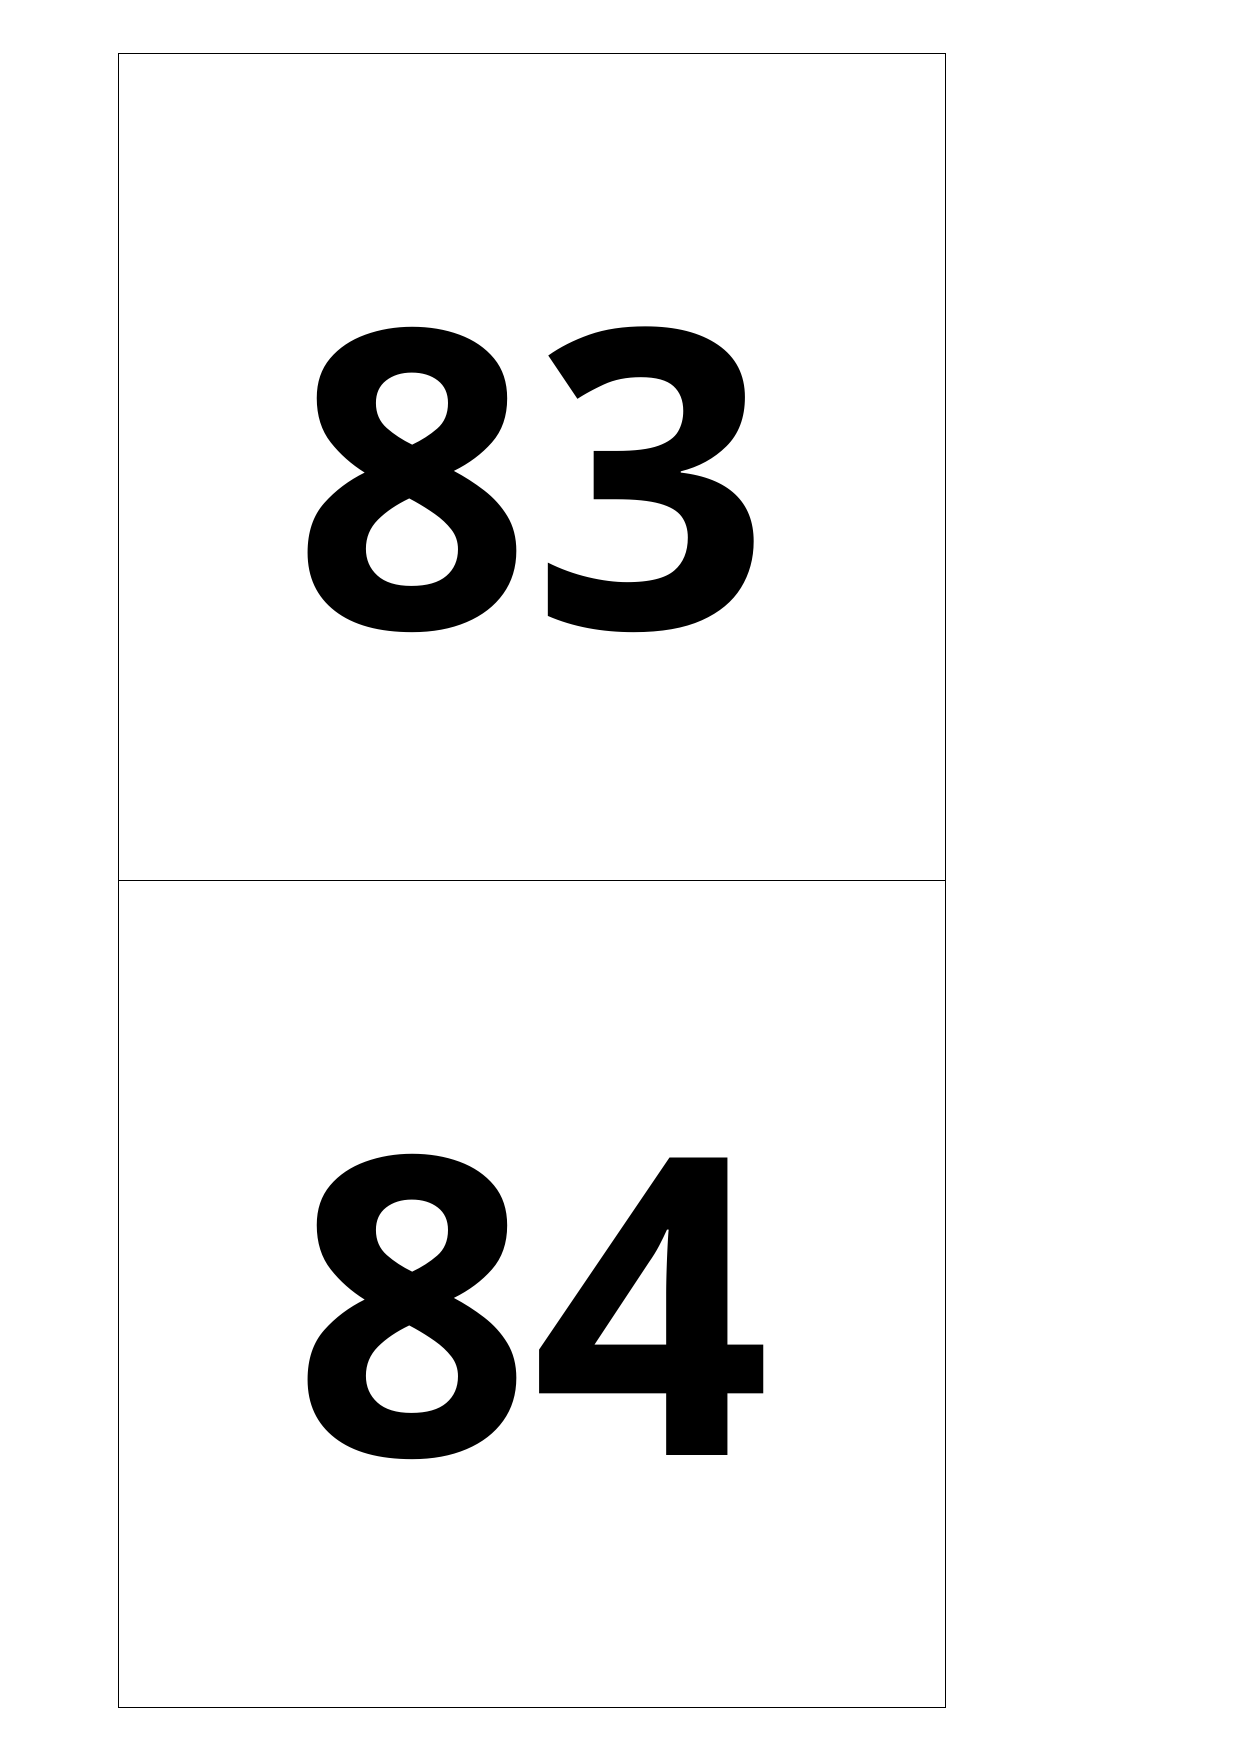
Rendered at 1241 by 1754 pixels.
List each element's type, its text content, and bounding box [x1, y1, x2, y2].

table_cell 83 [119, 54, 945, 880]
table_cell 84 [119, 881, 945, 1707]
